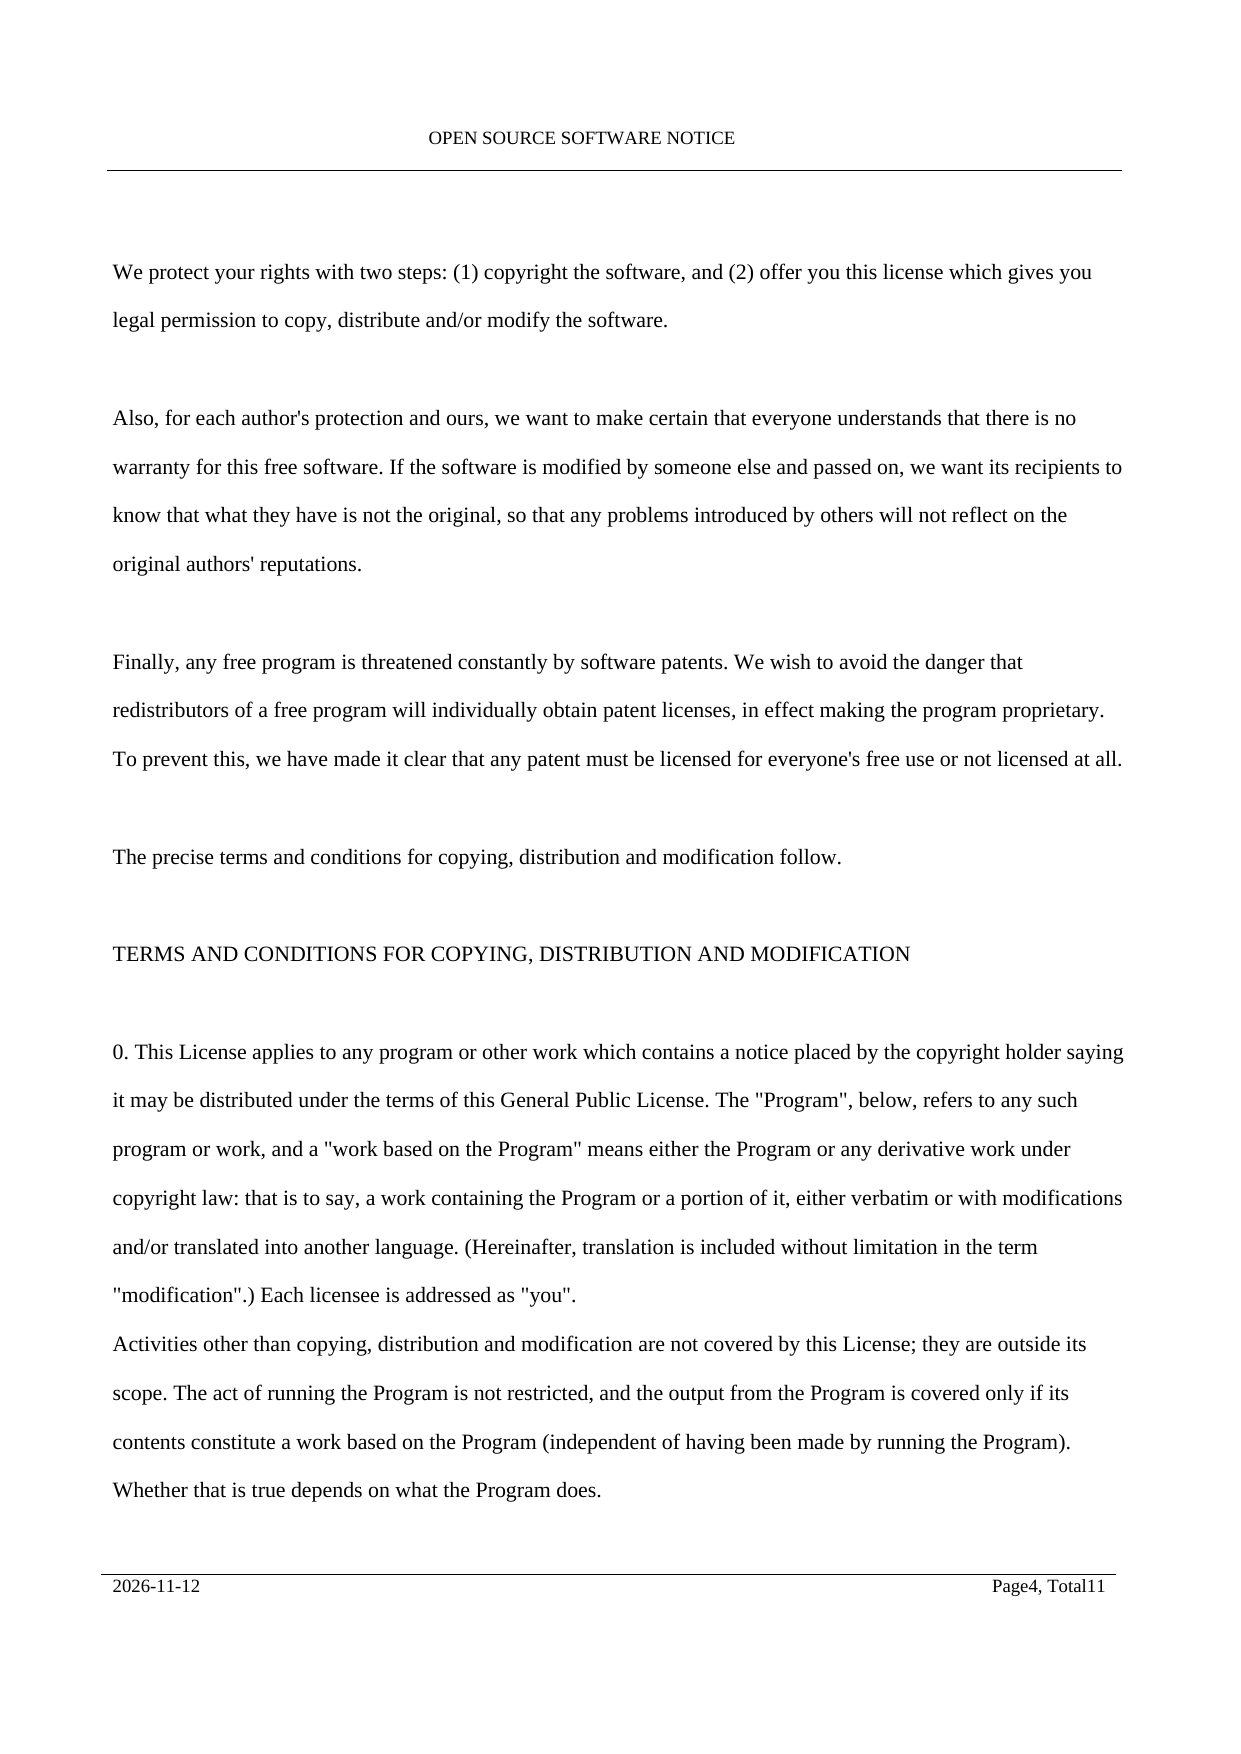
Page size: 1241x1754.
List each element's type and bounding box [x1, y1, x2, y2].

text [112, 206, 1128, 1506]
